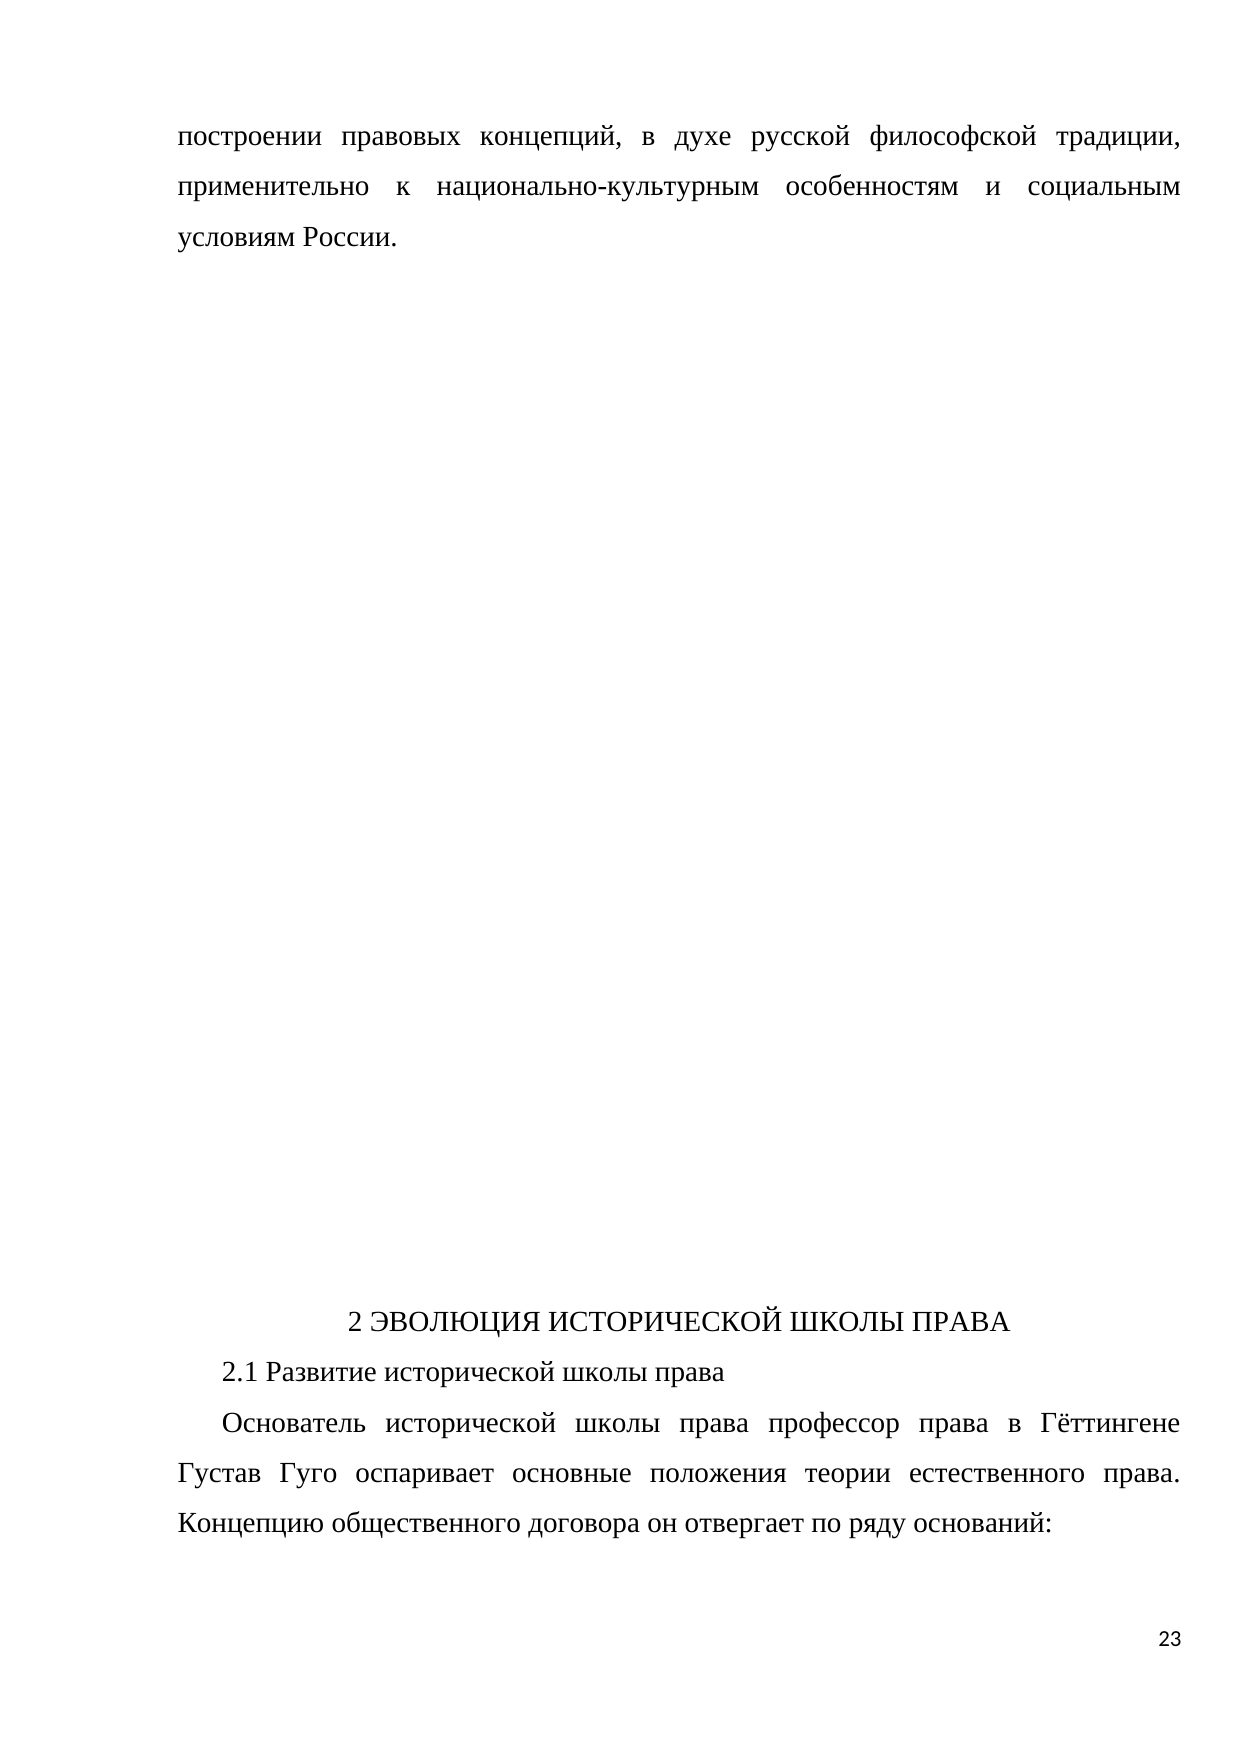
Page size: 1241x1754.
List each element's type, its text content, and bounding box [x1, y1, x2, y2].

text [177, 118, 1181, 252]
text Основатель исторической школы права профессор права в Гёттингене Густав Гуго оспаривает основные положения теории естественного права. Концепцию общественного договора он отвергает по ряду оснований: [177, 1405, 1181, 1539]
text 2 ЭВОЛЮЦИЯ ИСТОРИЧЕСКОЙ ШКОЛЫ ПРАВА [177, 1304, 1181, 1338]
text 2.1 Развитие исторической школы права [177, 1354, 1181, 1388]
